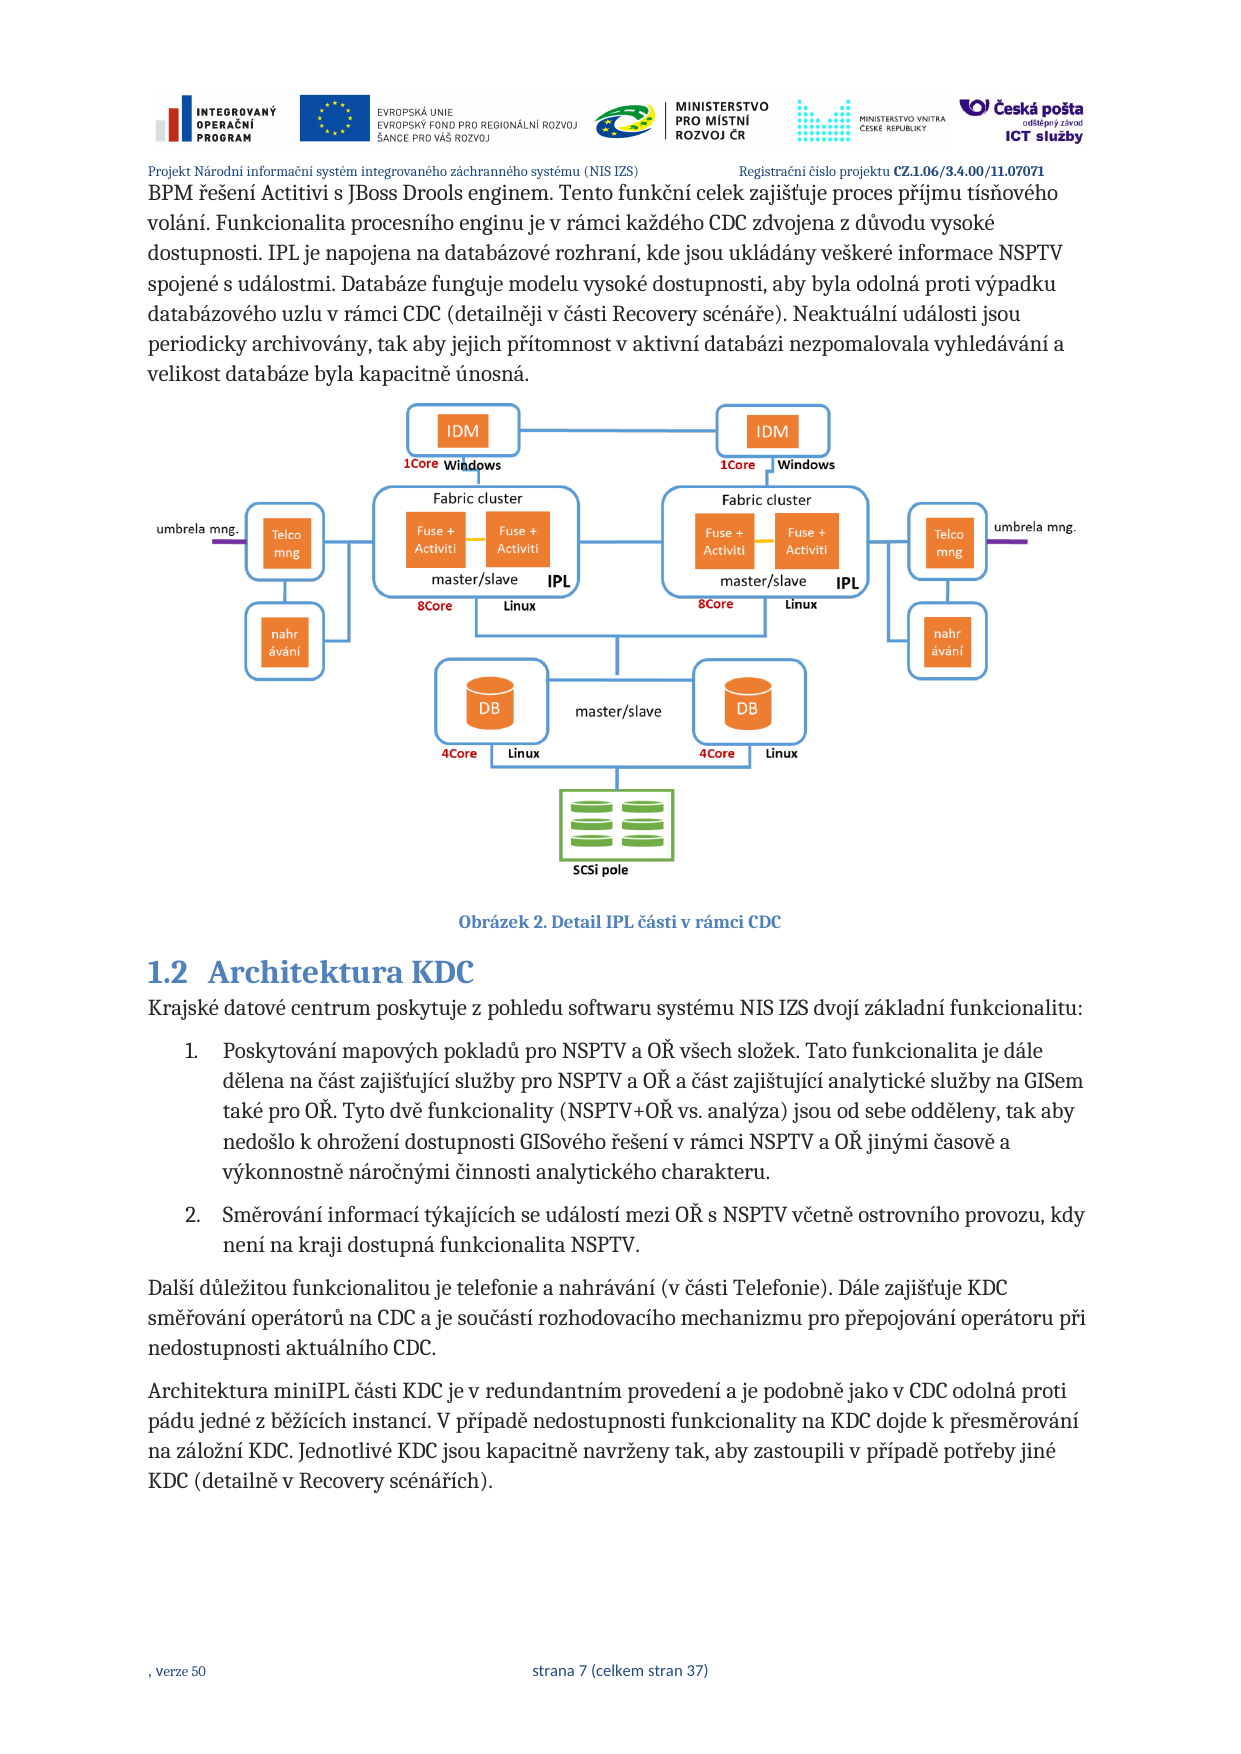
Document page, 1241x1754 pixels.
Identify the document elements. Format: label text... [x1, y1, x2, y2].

subtitle Architektura KDC [148, 954, 1092, 992]
list Poskytování mapových pokladů pro NSPTV a OŘ všech složek. Tato funkcionalita je dále dělena na část zajišťující služby pro NSPTV a OŘ a část zajištující analytické služby na GISem také pro OŘ. Tyto dvě funkcionality (NSPTV+OŘ vs. analýza) jsou od sebe odděleny, tak aby nedošlo k ohrožení dostupnosti GISového řešení v rámci NSPTV a OŘ jinými časově a výkonnostně náročnými činnosti analytického charakteru. [185, 1038, 1092, 1185]
list Směrování informací týkajících se událostí mezi OŘ s NSPTV včetně ostrovního provozu, kdy není na kraji dostupná funkcionalita NSPTV. [185, 1201, 1092, 1258]
text Krajské datové centrum poskytuje z pohledu softwaru systému NIS IZS dvojí základní funkcionalitu: [148, 995, 1092, 1021]
text Architektura miniIPL části KDC je v redundantním provedení a je podobně jako v CDC odolná proti pádu jedné z běžících instancí. V případě nedostupnosti funkcionality na KDC dojde k přesměrování na záložní KDC. Jednotlivé KDC jsou kapacitně navrženy tak, aby zastoupili v případě potřeby jiné KDC (detailně v Recovery scénářích). [148, 1377, 1092, 1494]
picture [147, 403, 1085, 887]
picture [147, 86, 1091, 152]
text Obrázek 3. Detail IPL části v rámci CDC [148, 911, 1092, 933]
text Další důležitou funkcionalitou je telefonie a nahrávání (v části Telefonie). Dále zajišťuje KDC směřování operátorů na CDC a je součástí rozhodovacího mechanizmu pro přepojování operátoru při nedostupnosti aktuálního CDC. [148, 1274, 1092, 1361]
